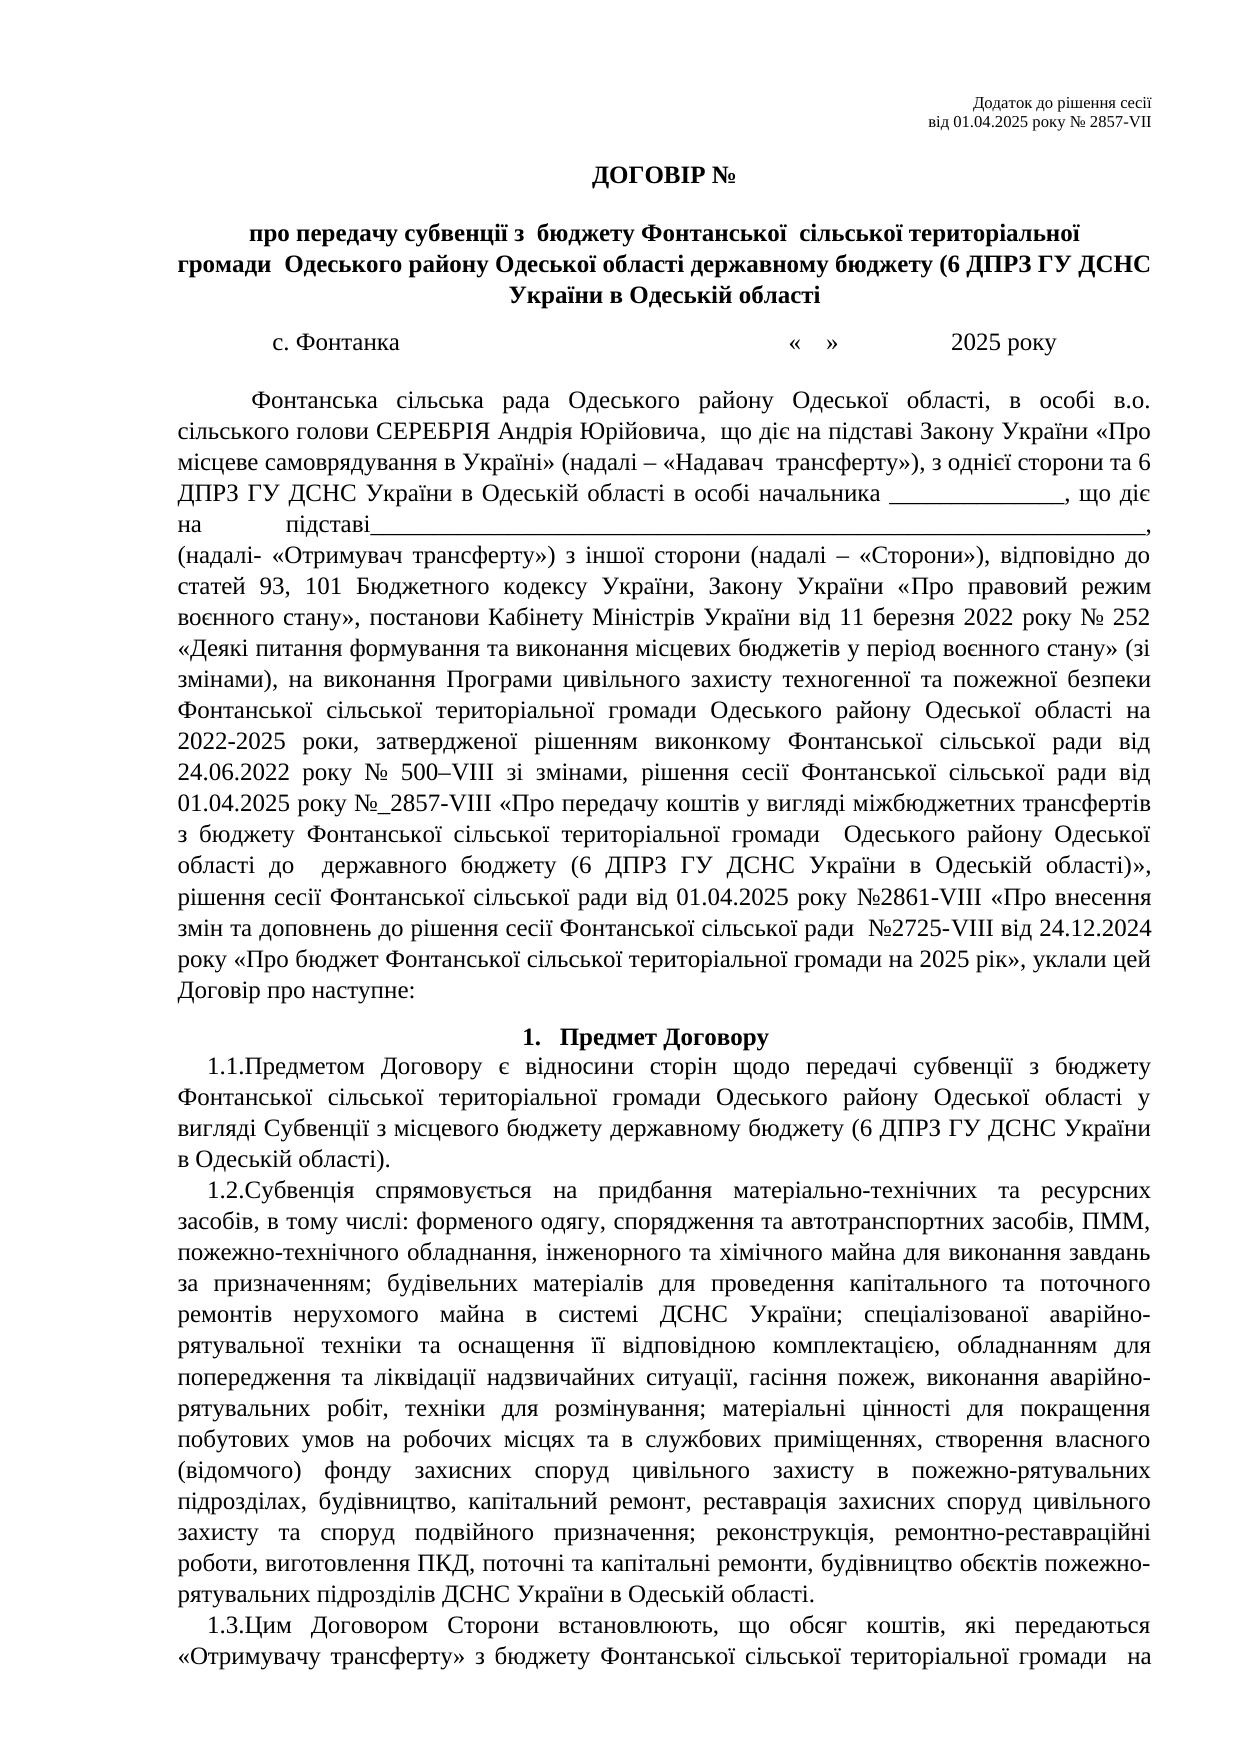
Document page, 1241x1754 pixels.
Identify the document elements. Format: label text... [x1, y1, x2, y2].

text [177, 1610, 1152, 1670]
text від 01.04.2025 року № 2857-VII [177, 112, 1152, 131]
list про передачу субвенції з бюджету Фонтанської сільської територіальної [530, 218, 1152, 246]
list Предмет Договору [140, 1022, 1152, 1051]
text 1.2.Субвенція спрямовується на придбання матеріально-технічних та ресурсних засобів, в тому числі: форменого одягу, спорядження та автотранспортних засобів, ПММ, пожежно-технічного обладнання, інженорного та хімічного майна для виконання завдань за призначенням; будівельних матеріалів для проведення капітального та поточного ремонтів нерухомого майна в системі ДСНС України; спеціалізованої аварійно-рятувальної техніки та оснащення її відповідною комплектацією, обладнанням для попередження та ліквідації надзвичайних ситуації, гасіння пожеж, виконання аварійно-рятувальних робіт, техніки для розмінування; матеріальні цінності для покращення побутових умов на робочих місцях та в службових приміщеннях, створення власного (відомчого) фонду захисних споруд цивільного захисту в пожежно-рятувальних підрозділах, будівництво, капітальний ремонт, реставрація захисних споруд цивільного захисту та споруд подвійного призначення; реконструкція, ремонтно-реставраційні роботи, виготовлення ПКД, поточні та капітальні ремонти, будівництво обєктів пожежно-рятувальних підрозділів ДСНС України в Одеській області. [177, 1175, 1152, 1608]
list про передачу субвенції з бюджету Фонтанської сільської територіальної [177, 218, 514, 246]
text с. Фонтанка « » 2025 року [177, 327, 1152, 356]
text ДОГОВІР № [177, 160, 1152, 189]
text 1.1.Предметом Договору є відносини сторін щодо передачі субвенції з бюджету Фонтанської сільської територіальної громади Одеського району Одеської області у вигляді Субвенції з місцевого бюджету державному бюджету (6 ДПРЗ ГУ ДСНС України в Одеській області). [177, 1051, 1152, 1173]
text Додаток до рішення сесії [177, 93, 1152, 112]
list Фонтанська сільська рада Одеського району Одеської області, в особі в.о. сільського голови СЕРЕБРІЯ Андрія Юрійовича, що діє на підставі Закону України «Про місцеве самоврядування в Україні» (надалі – «Надавач трансферту»), з однієї сторони та 6 ДПРЗ ГУ ДСНС України в Одеській області в особі начальника ______________, що діє на підставі______________________________________________________________, (надалі- «Отримувач трансферту») з іншої сторони (надалі – «Сторони»), відповідно до статей 93, 101 Бюджетного кодексу України, Закону України «Про правовий режим воєнного стану», постанови Кабінету Міністрів України від 11 березня 2022 року № 252 «Деякі питання формування та виконання місцевих бюджетів у період воєнного стану» (зі змінами), на виконання Програми цивільного захисту техногенної та пожежної безпеки Фонтанської сільської територіальної громади Одеського району Одеської області на 2022-2025 роки, затвердженої рішенням виконкому Фонтанської сільської ради від 24.06.2022 року № 500–VIII зі змінами, рішення сесії Фонтанської сільської ради від 01.04.2025 року №_2857-VIII «Про передачу коштів у вигляді міжбюджетних трансфертів з бюджету Фонтанської сільської територіальної громади Одеського району Одеської області до державного бюджету (6 ДПРЗ ГУ ДСНС України в Одеській області)», рішення сесії Фонтанської сільської ради від 01.04.2025 року №2861-VIII «Про внесення змін та доповнень до рішення сесії Фонтанської сільської ради №2725-VIII від 24.12.2024 року «Про бюджет Фонтанської сільської територіальної громади на 2025 рік», уклали цей Договір про наступне: [177, 385, 1152, 1003]
list громади Одеського району Одеської області державному бюджету (6 ДПРЗ ГУ ДСНС України в Одеській області [177, 249, 1152, 308]
